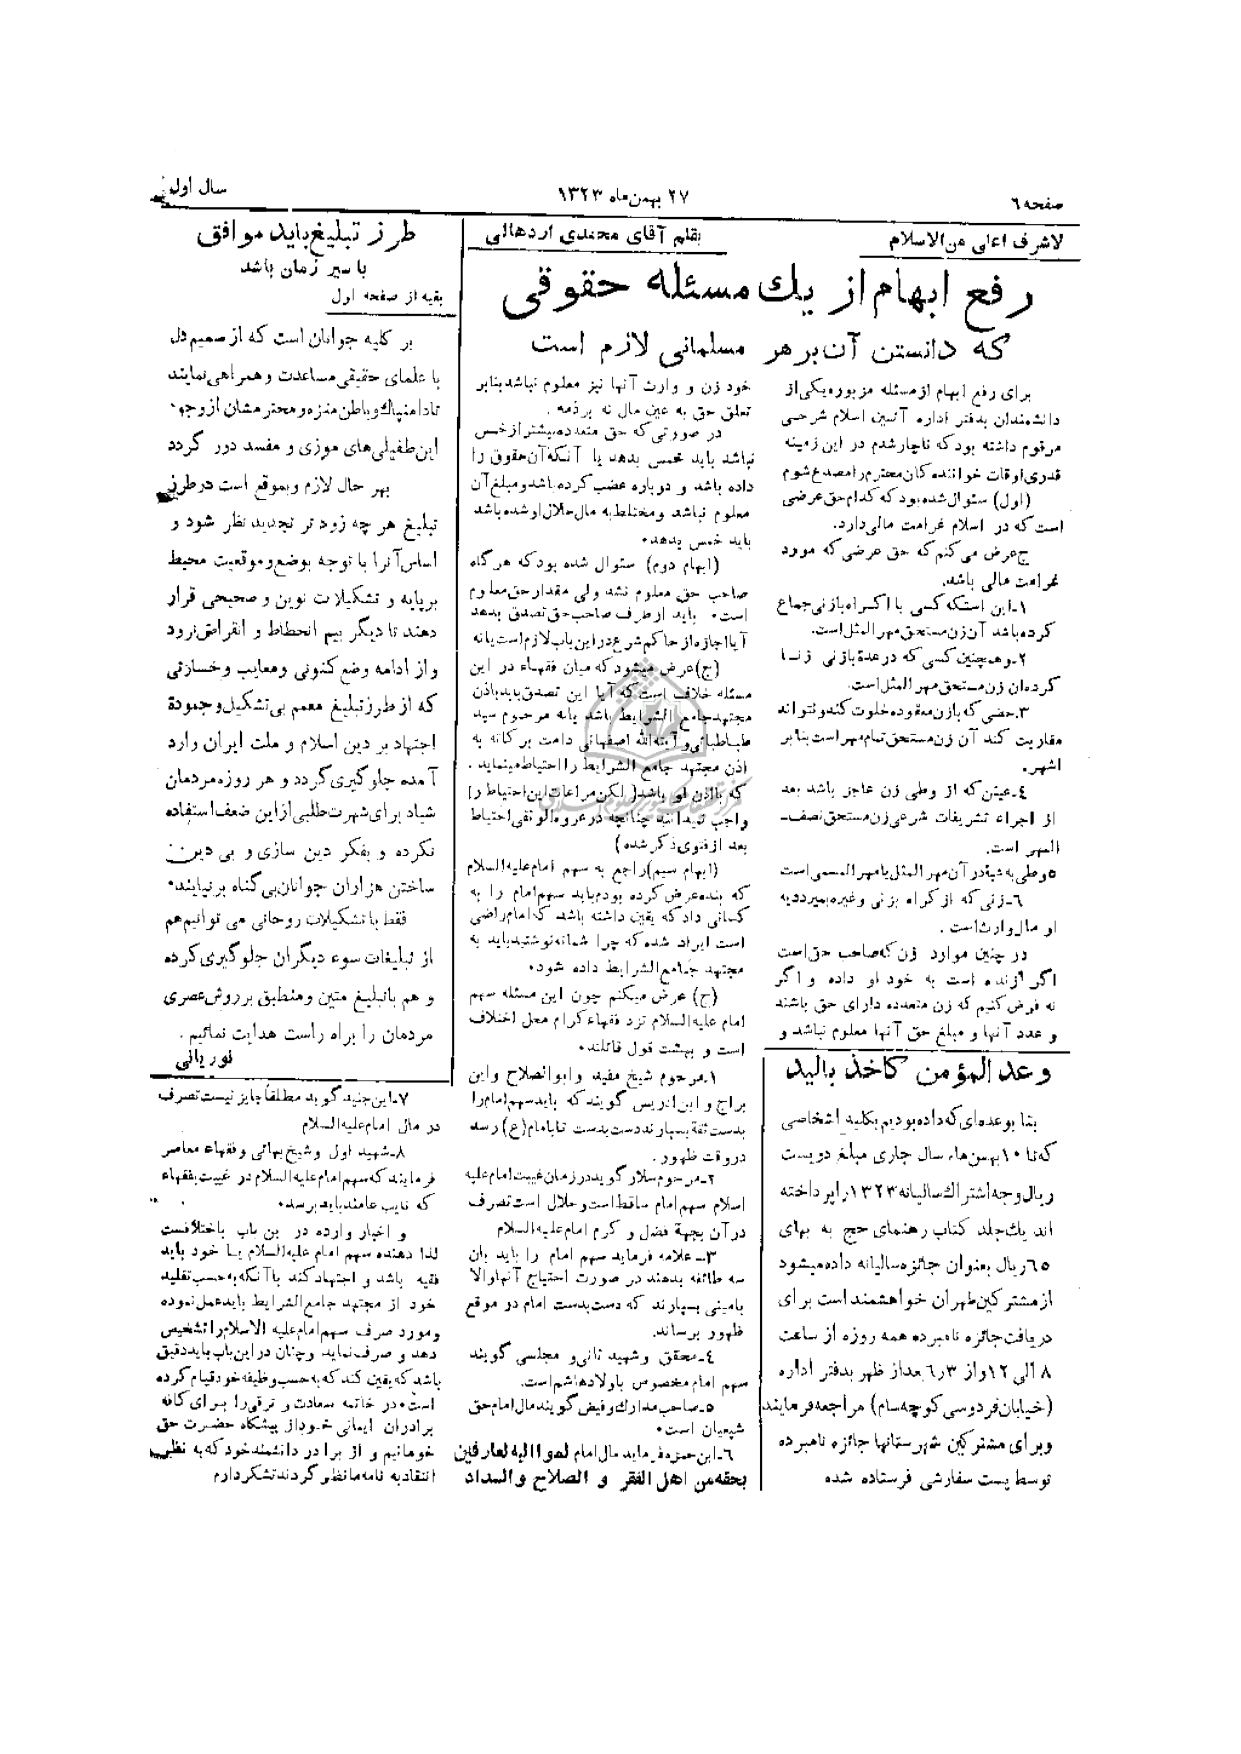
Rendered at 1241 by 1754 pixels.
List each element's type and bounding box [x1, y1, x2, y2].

picture [150, 150, 1090, 1509]
